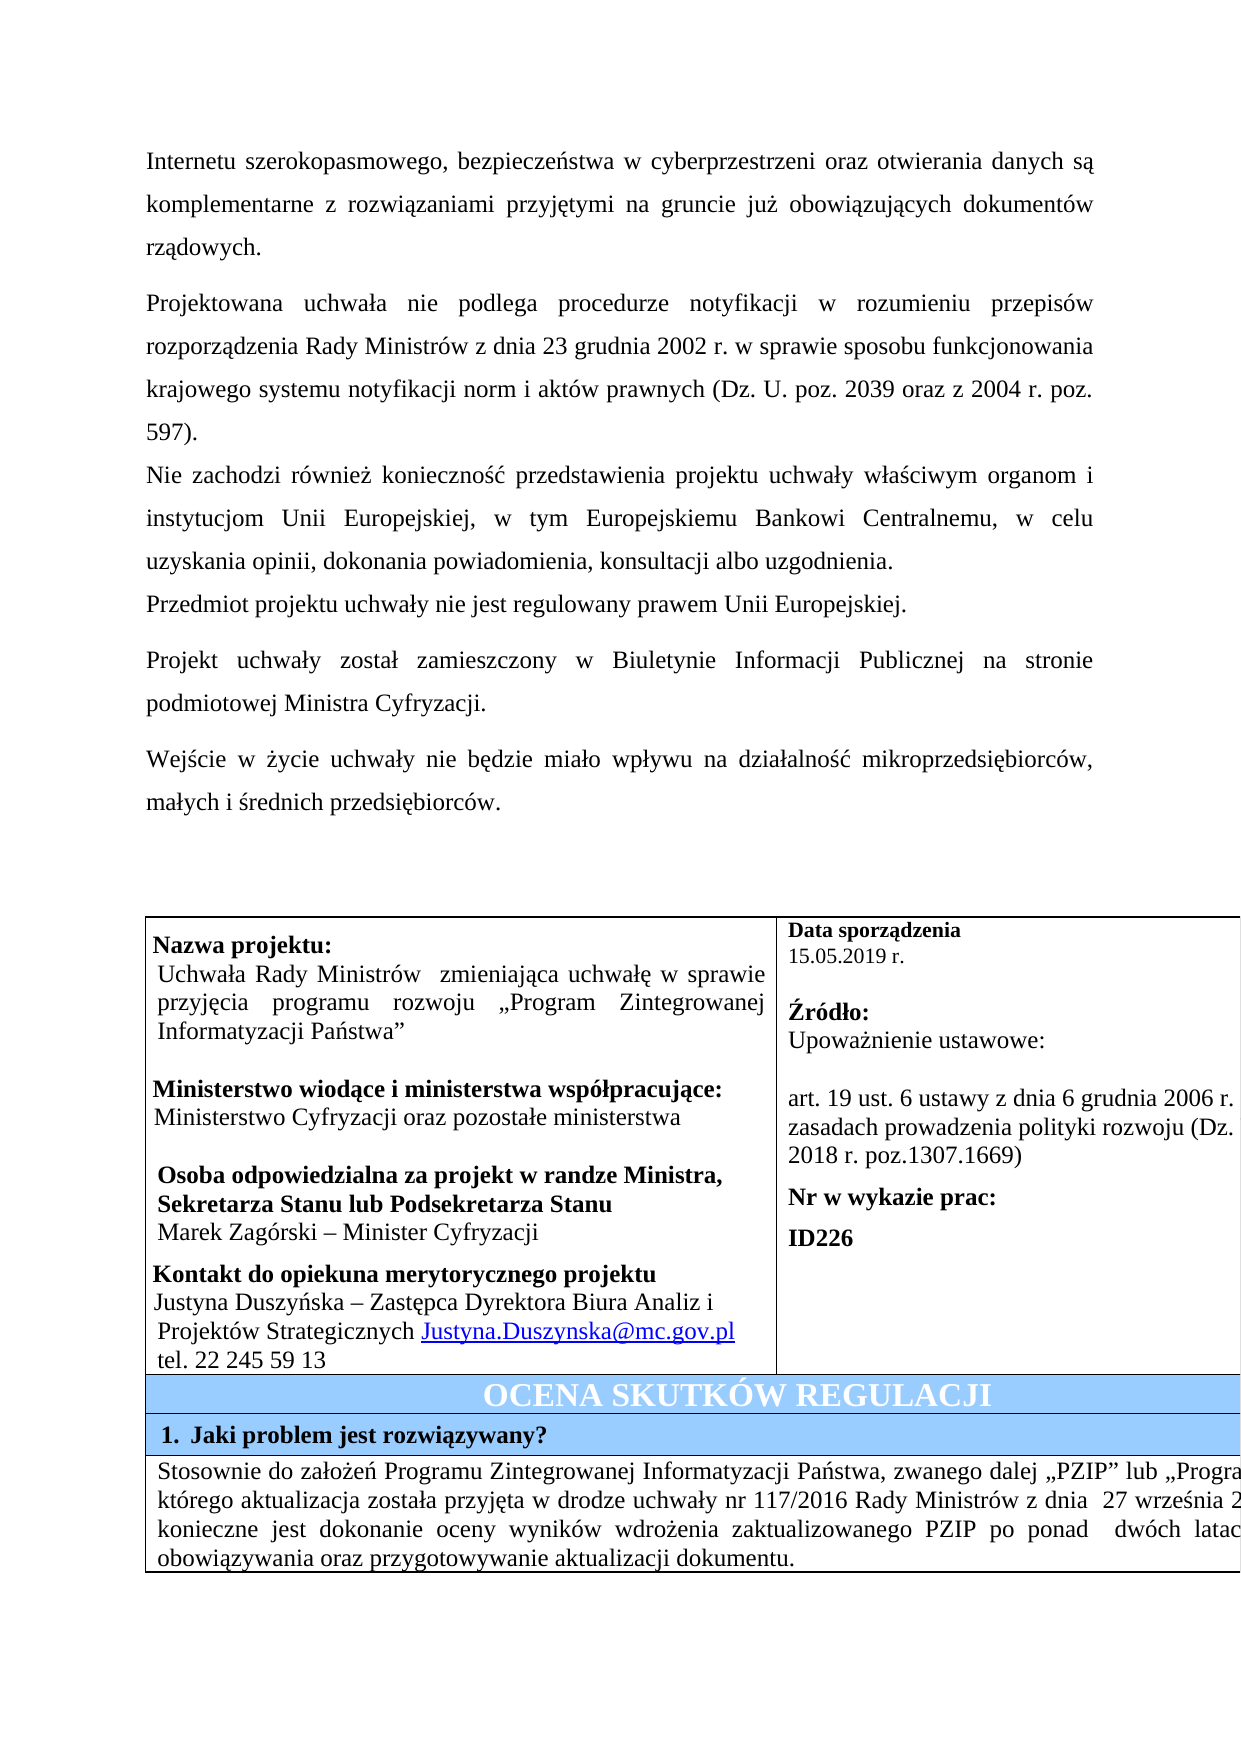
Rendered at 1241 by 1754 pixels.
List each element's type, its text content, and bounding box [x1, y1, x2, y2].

text Przedmiot projektu uchwały nie jest regulowany prawem Unii Europejskiej. [146, 589, 1094, 618]
table_cell Stosownie do założeń Programu Zintegrowanej Informatyzacji Państwa, zwanego dalej „PZIP” lub „Programem”, którego aktualizacja została przyjęta w drodze uchwały nr 117/2016 Rady Ministrów z dnia 27 września 2016 r., konieczne jest dokonanie oceny wyników wdrożenia zaktualizowanego PZIP po ponad dwóch latach jego obowiązywania oraz przygotowywanie aktualizacji dokumentu. [146, 1456, 1240, 1571]
text Wejście w życie uchwały nie będzie miało wpływu na działalność mikroprzedsiębiorców, małych i średnich przedsiębiorców. [146, 744, 1094, 816]
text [146, 146, 1094, 261]
table_cell OCENA SKUTKÓW REGULACJI [146, 1375, 1240, 1413]
table_header Data sporządzenia 15.05.2019 r. Źródło: Upoważnienie ustawowe: art. 19 ust. 6 ustawy z dnia 6 grudnia 2006 r. o zasadach prowadzenia polityki rozwoju (Dz. U. z 2018 r. poz.1307.1669) Nr w wykazie prac: ID226 [777, 918, 1240, 1374]
table_cell Jaki problem jest rozwiązywany? [146, 1414, 1240, 1455]
table_header Nazwa projektu: Uchwała Rady Ministrów zmieniająca uchwałę w sprawie przyjęcia programu rozwoju „Program Zintegrowanej Informatyzacji Państwa” Ministerstwo wiodące i ministerstwa współpracujące: Ministerstwo Cyfryzacji oraz pozostałe ministerstwa Osoba odpowiedzialna za projekt w randze Ministra, Sekretarza Stanu lub Podsekretarza Stanu Marek Zagórski – Minister Cyfryzacji Kontakt do opiekuna merytorycznego projektu Justyna Duszyńska – Zastępca Dyrektora Biura Analiz i Projektów Strategicznych Justyna.Duszynska@mc.gov.pl tel. 22 245 59 13 [146, 918, 776, 1374]
text Nie zachodzi również konieczność przedstawienia projektu uchwały właściwym organom i instytucjom Unii Europejskiej, w tym Europejskiemu Bankowi Centralnemu, w celu uzyskania opinii, dokonania powiadomienia, konsultacji albo uzgodnienia. [146, 460, 1094, 575]
text Projekt uchwały został zamieszczony w Biuletynie Informacji Publicznej na stronie podmiotowej Ministra Cyfryzacji. [146, 645, 1094, 717]
text Projektowana uchwała nie podlega procedurze notyfikacji w rozumieniu przepisów rozporządzenia Rady Ministrów z dnia 23 grudnia 2002 r. w sprawie sposobu funkcjonowania krajowego systemu notyfikacji norm i aktów prawnych (Dz. U. poz. 2039 oraz z 2004 r. poz. 597). [146, 288, 1094, 446]
